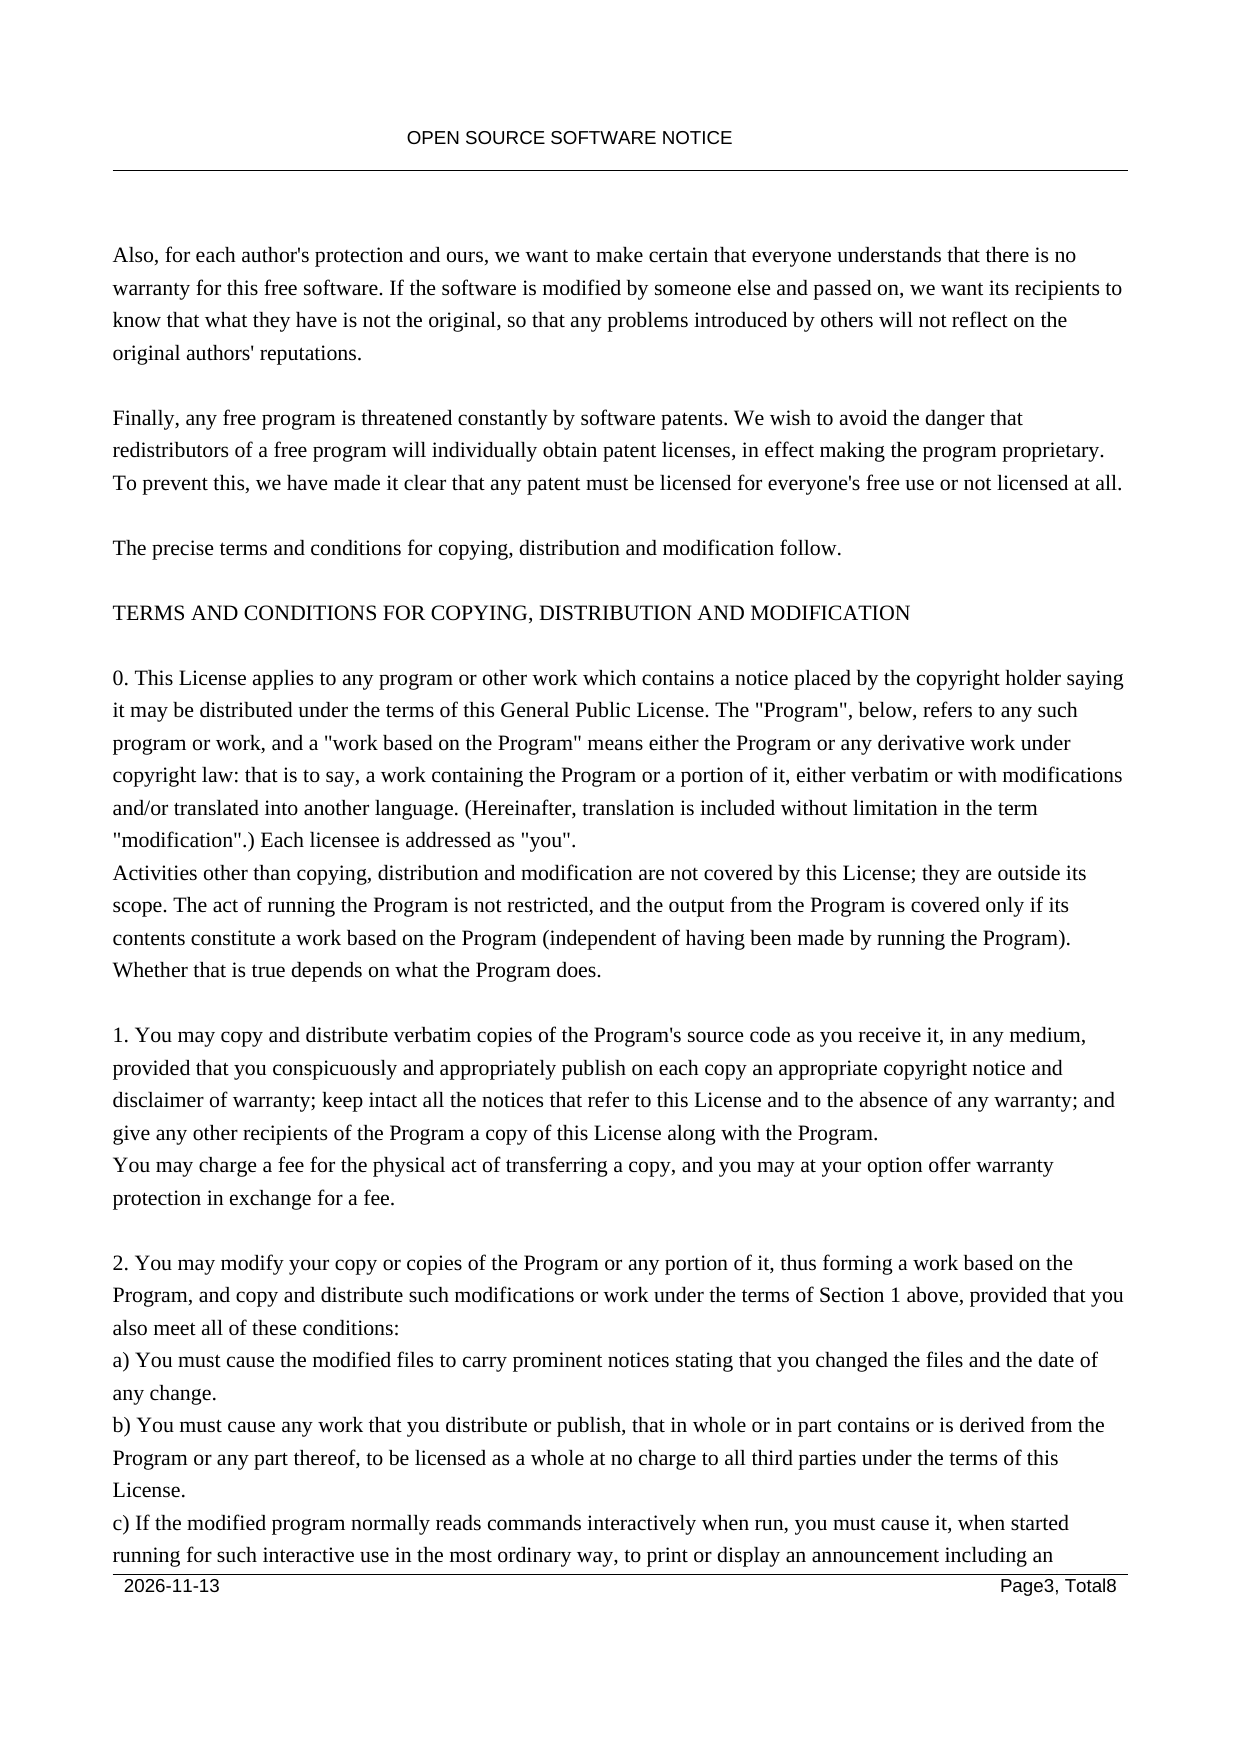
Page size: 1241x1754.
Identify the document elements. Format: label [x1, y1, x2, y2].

text [112, 206, 1128, 1571]
